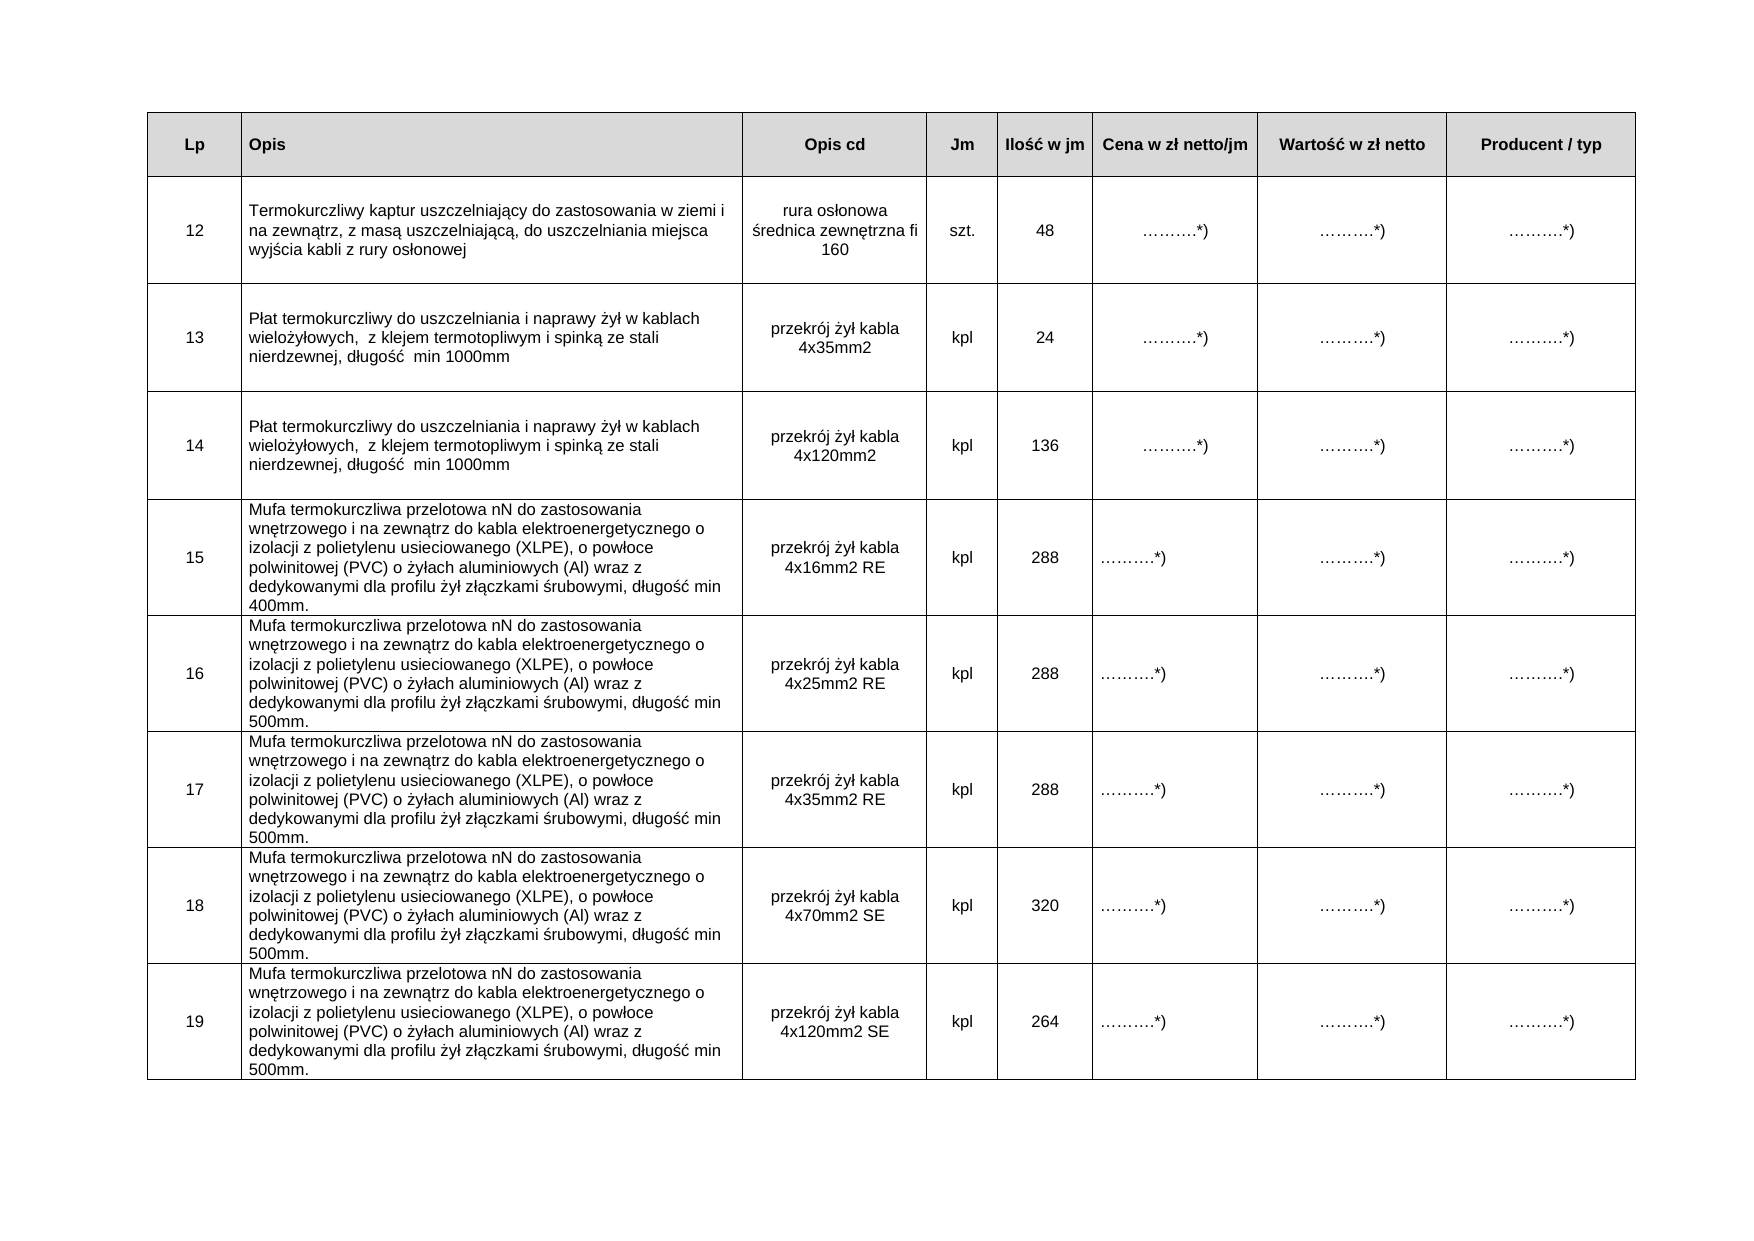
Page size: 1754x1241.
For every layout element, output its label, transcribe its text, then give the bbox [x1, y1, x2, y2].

table_cell 12 [148, 177, 241, 283]
table_cell przekrój żył kabla 4x35mm2 RE [743, 732, 926, 847]
table_cell ……….*) [1258, 964, 1446, 1079]
table_cell ……….*) [1093, 732, 1257, 847]
table_cell 288 [998, 732, 1092, 847]
table_header Opis cd [743, 113, 926, 176]
table_cell kpl [927, 284, 997, 391]
table_cell 13 [148, 284, 241, 391]
table_cell ……….*) [1093, 964, 1257, 1079]
table_cell kpl [927, 616, 997, 731]
table_header Ilość w jm [998, 113, 1092, 176]
table_cell 320 [998, 848, 1092, 963]
table_cell 15 [148, 500, 241, 615]
table_cell ……….*) [1447, 732, 1635, 847]
table_cell przekrój żył kabla 4x25mm2 RE [743, 616, 926, 731]
table_cell ……….*) [1093, 500, 1257, 615]
table_cell 264 [998, 964, 1092, 1079]
table_cell przekrój żył kabla 4x120mm2 SE [743, 964, 926, 1079]
table_header Wartość w zł netto [1258, 113, 1446, 176]
table_cell ……….*) [1447, 964, 1635, 1079]
table_cell przekrój żył kabla 4x120mm2 [743, 392, 926, 499]
table_header Opis [242, 113, 742, 176]
table_cell kpl [927, 500, 997, 615]
table_cell 24 [998, 284, 1092, 391]
table_cell Płat termokurczliwy do uszczelniania i naprawy żył w kablach wielożyłowych, z klejem termotopliwym i spinką ze stali nierdzewnej, długość min 1000mm [242, 284, 742, 391]
table_cell kpl [927, 964, 997, 1079]
table_cell ……….*) [1258, 732, 1446, 847]
table_cell ……….*) [1258, 500, 1446, 615]
table_cell kpl [927, 392, 997, 499]
table_header Producent / typ [1447, 113, 1635, 176]
table_header Cena w zł netto/jm [1093, 113, 1257, 176]
table_cell ……….*) [1093, 616, 1257, 731]
table_cell 288 [998, 500, 1092, 615]
table_cell Płat termokurczliwy do uszczelniania i naprawy żył w kablach wielożyłowych, z klejem termotopliwym i spinką ze stali nierdzewnej, długość min 1000mm [242, 392, 742, 499]
table_cell ……….*) [1447, 500, 1635, 615]
table_cell ……….*) [1093, 177, 1257, 283]
table_cell ……….*) [1447, 284, 1635, 391]
table_cell ……….*) [1447, 177, 1635, 283]
table_cell ……….*) [1447, 848, 1635, 963]
table_cell 17 [148, 732, 241, 847]
table_cell 19 [148, 964, 241, 1079]
table_cell przekrój żył kabla 4x16mm2 RE [743, 500, 926, 615]
table_cell szt. [927, 177, 997, 283]
table_cell ……….*) [1447, 392, 1635, 499]
table_cell ……….*) [1258, 392, 1446, 499]
table_cell ……….*) [1093, 848, 1257, 963]
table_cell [242, 177, 742, 283]
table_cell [242, 964, 742, 1079]
table_cell ……….*) [1093, 392, 1257, 499]
table_header Lp [148, 113, 241, 176]
table_cell kpl [927, 732, 997, 847]
table_cell ……….*) [1258, 177, 1446, 283]
table_cell ……….*) [1258, 284, 1446, 391]
table_header Jm [927, 113, 997, 176]
table_cell ……….*) [1258, 616, 1446, 731]
table_cell 14 [148, 392, 241, 499]
table_cell ……….*) [1093, 284, 1257, 391]
table_cell 18 [148, 848, 241, 963]
table_cell Mufa termokurczliwa przelotowa nN do zastosowania wnętrzowego i na zewnątrz do kabla elektroenergetycznego o izolacji z polietylenu usieciowanego (XLPE), o powłoce polwinitowej (PVC) o żyłach aluminiowych (Al) wraz z dedykowanymi dla profilu żył złączkami śrubowymi, długość min 400mm. [242, 500, 742, 615]
table_cell rura osłonowa średnica zewnętrzna fi 160 [743, 177, 926, 283]
table_cell przekrój żył kabla 4x35mm2 [743, 284, 926, 391]
table_cell przekrój żył kabla 4x70mm2 SE [743, 848, 926, 963]
table_cell 288 [998, 616, 1092, 731]
table_cell 136 [998, 392, 1092, 499]
table_cell 16 [148, 616, 241, 731]
table_cell ……….*) [1447, 616, 1635, 731]
table_cell kpl [927, 848, 997, 963]
table_cell ……….*) [1258, 848, 1446, 963]
table_cell 48 [998, 177, 1092, 283]
